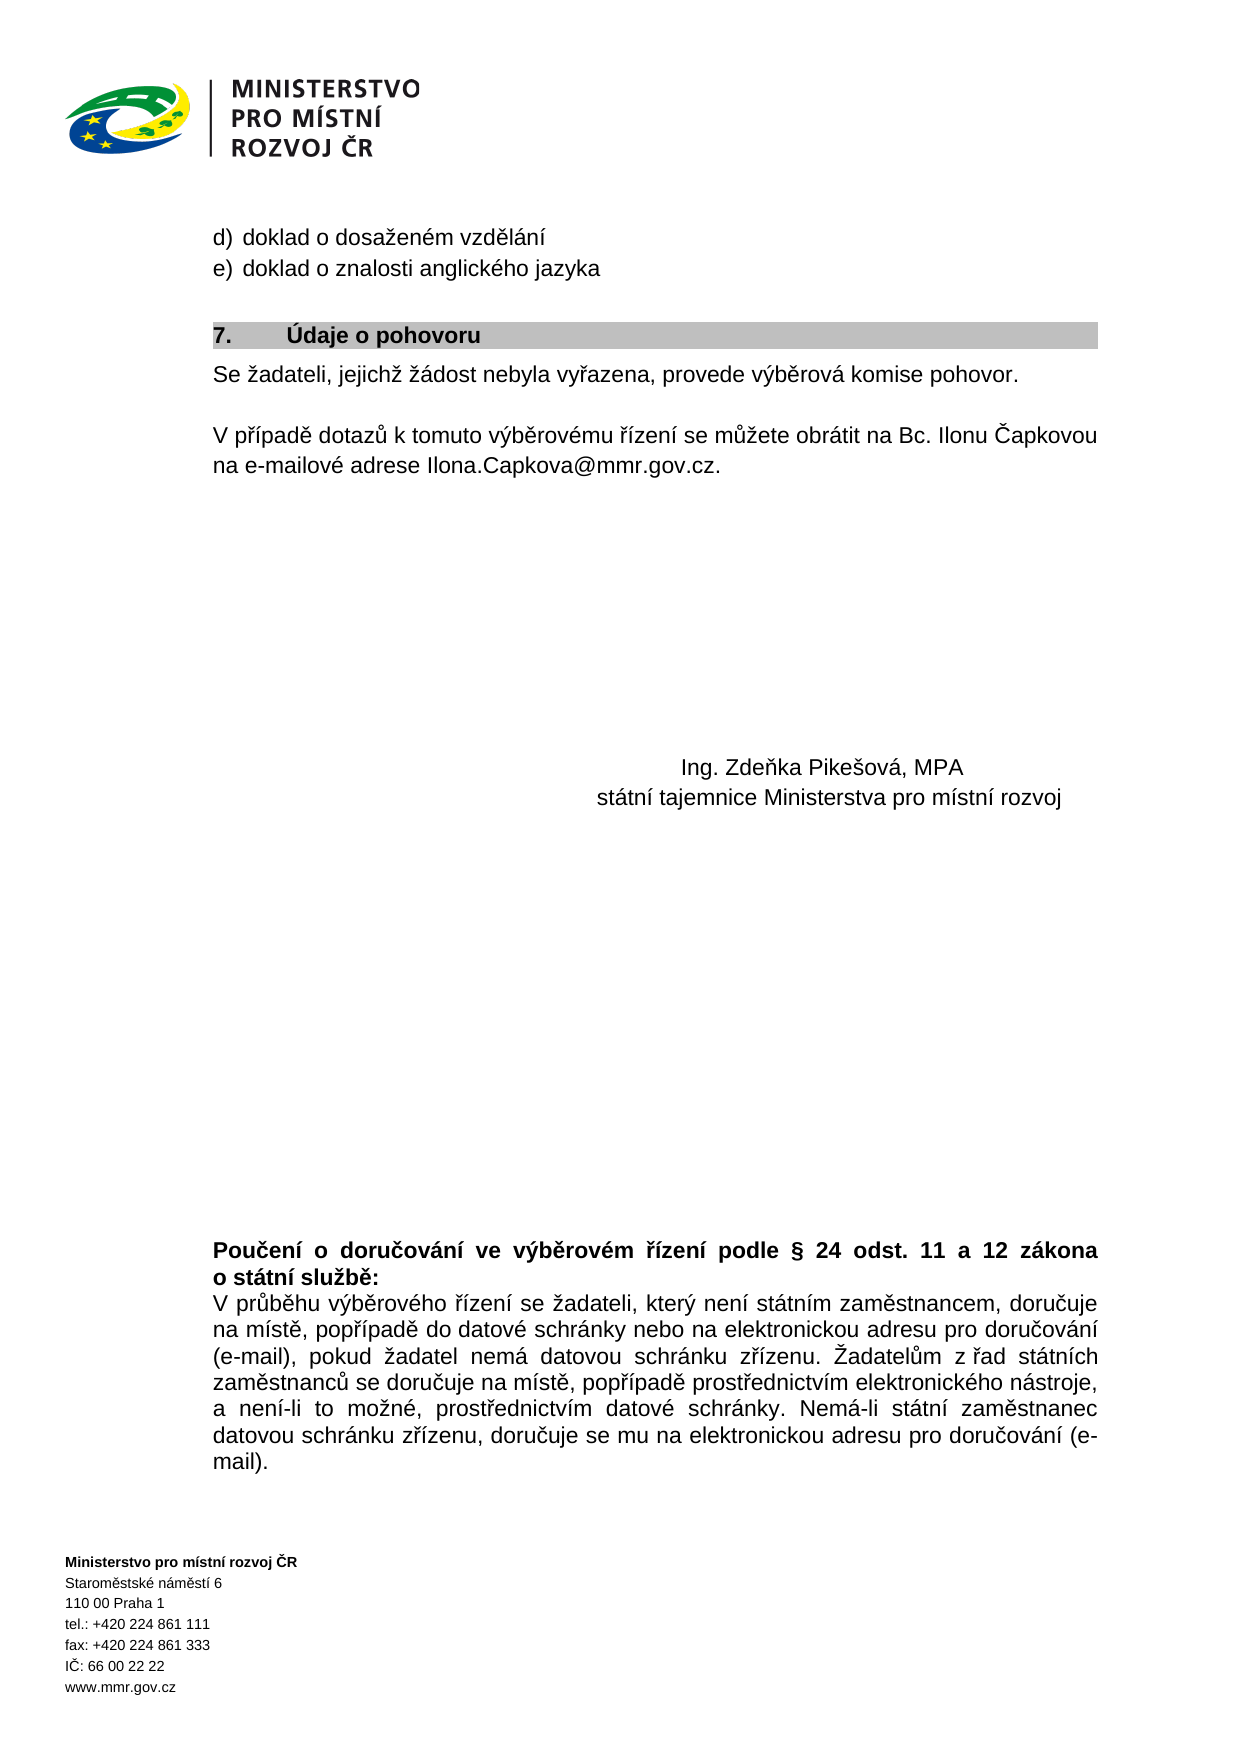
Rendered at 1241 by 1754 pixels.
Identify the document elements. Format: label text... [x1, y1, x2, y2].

picture [65, 79, 420, 157]
text 7. Údaje o pohovoru [213, 322, 1098, 349]
list V průběhu výběrového řízení se žadateli, který není státním zaměstnancem, doručuje na místě, popřípadě do datové schránky nebo na elektronickou adresu pro doručování (e-mail), pokud žadatel nemá datovou schránku zřízenu. Žadatelům z řad státních zaměstnanců se doručuje na místě, popřípadě prostřednictvím elektronického nástroje, a není-li to možné, prostřednictvím datové schránky. Nemá-li státní zaměstnanec datovou schránku zřízenu, doručuje se mu na elektronickou adresu pro doručování (e-mail). [213, 1290, 1098, 1474]
text státní tajemnice Ministerstva pro místní rozvoj [508, 784, 1098, 811]
text V případě dotazů k tomuto výběrovému řízení se můžete obrátit na Bc. Ilonu Čapkovou na e-mailové adrese Ilona.Capkova@mmr.gov.cz. [213, 422, 1098, 478]
text Poučení o doručování ve výběrovém řízení podle § 24 odst. 11 a 12 zákona o státní službě: [213, 1237, 1098, 1290]
text Ing. Zdeňka Pikešová, MPA [581, 754, 1098, 780]
list doklad o dosaženém vzdělání [213, 224, 1098, 251]
list doklad o znalosti anglického jazyka [213, 254, 1098, 281]
text Se žadateli, jejichž žádost nebyla vyřazena, provede výběrová komise pohovor. [213, 361, 1098, 387]
